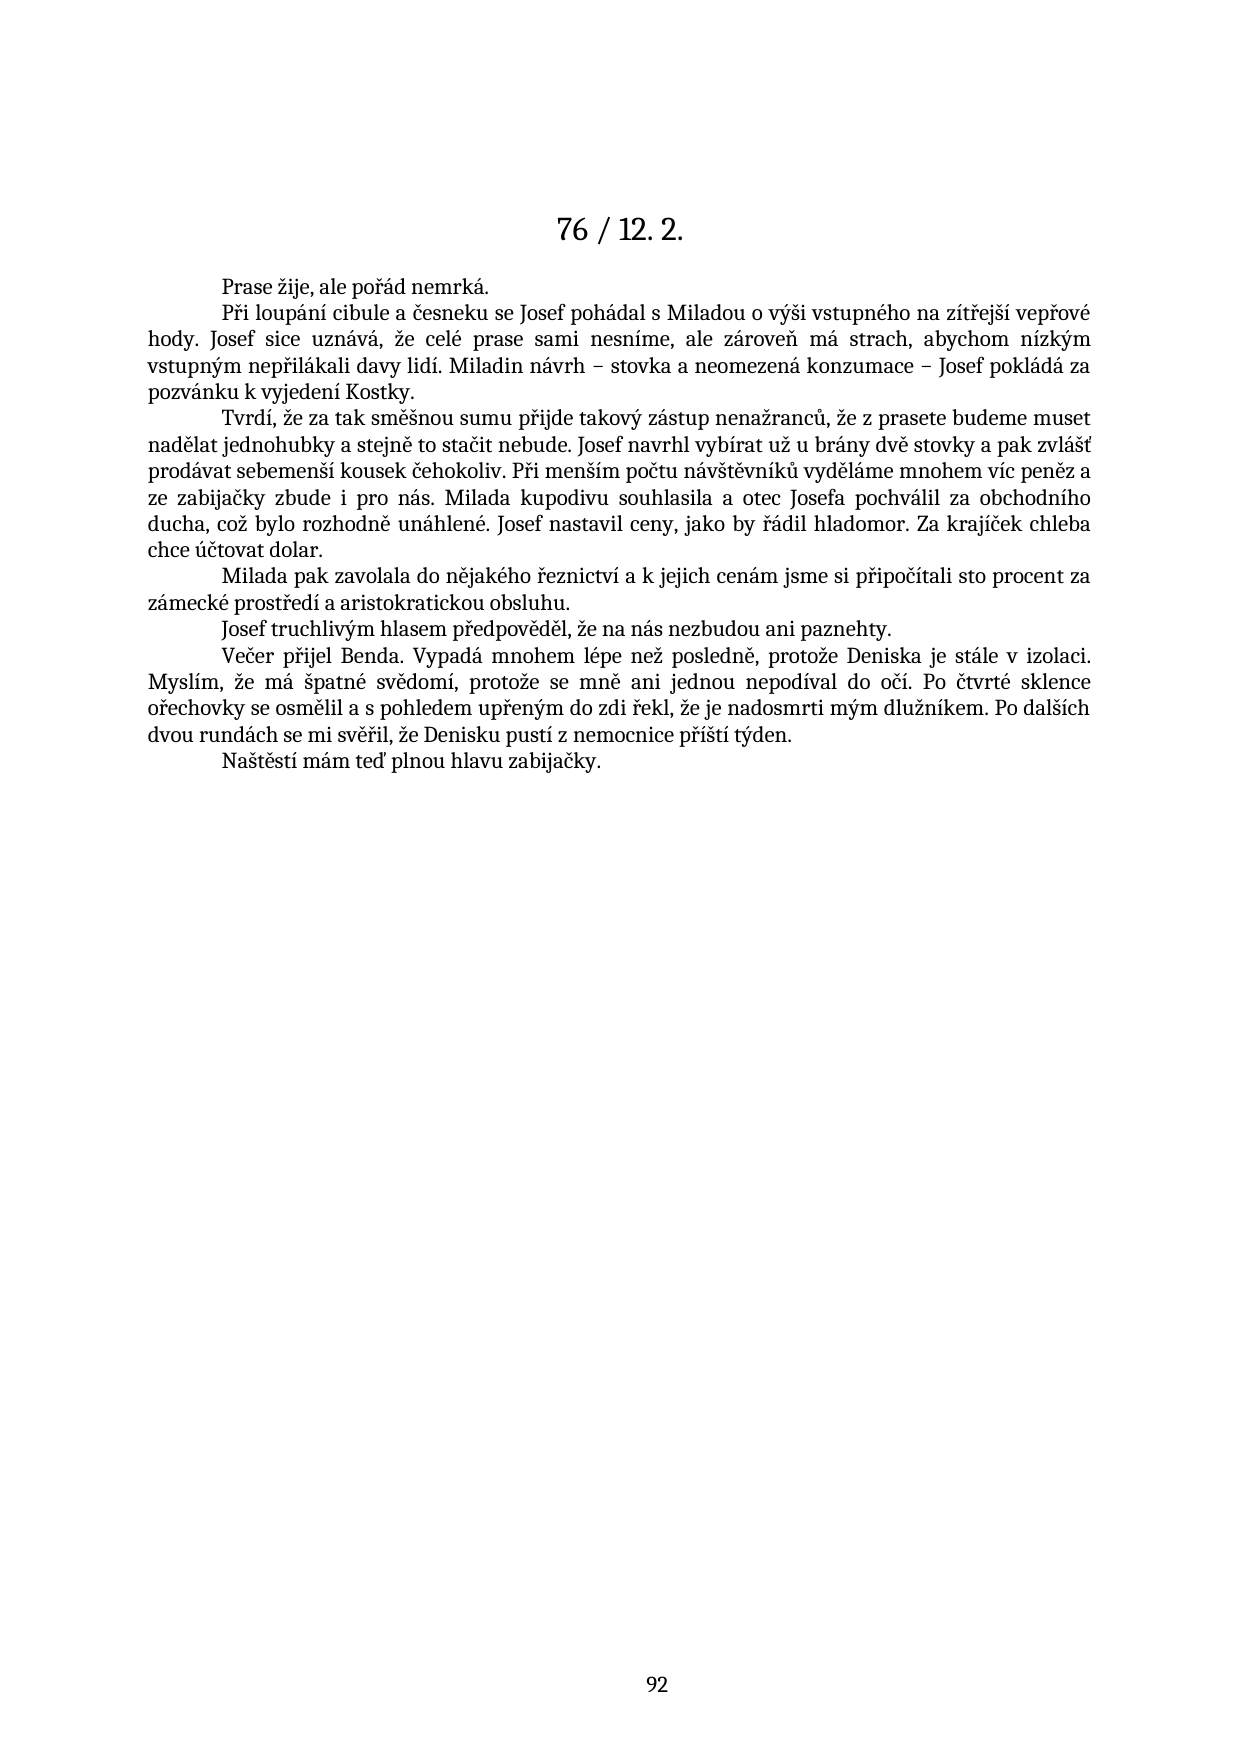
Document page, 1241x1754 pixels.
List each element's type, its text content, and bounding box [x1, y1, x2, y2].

text Naštěstí mám teď plnou hlavu zabijačky. [148, 748, 1093, 774]
text Prase žije, ale pořád nemrká. [148, 273, 1093, 300]
text Večer přijel Benda. Vypadá mnohem lépe než posledně, protože Deniska je stále v izolaci. Myslím, že má špatné svědomí, protože se mně ani jednou nepodíval do očí. Po čtvrté sklence ořechovky se osmělil a s pohledem upřeným do zdi řekl, že je nadosmrti mým dlužníkem. Po dalších dvou rundách se mi svěřil, že Denisku pustí z nemocnice příští týden. [148, 642, 1093, 748]
subtitle 76 / 12. 2. [148, 210, 1093, 248]
text Josef truchlivým hlasem předpověděl, že na nás nezbudou ani paznehty. [148, 616, 1093, 642]
text Při loupání cibule a česneku se Josef pohádal s Miladou o výši vstupného na zítřejší vepřové hody. Josef sice uznává, že celé prase sami nesníme, ale zároveň má strach, abychom nízkým vstupným nepřilákali davy lidí. Miladin návrh − stovka a neomezená konzumace − Josef pokládá za pozvánku k vyjedení Kostky. [148, 300, 1093, 405]
text Milada pak zavolala do nějakého řeznictví a k jejich cenám jsme si připočítali sto procent za zámecké prostředí a aristokratickou obsluhu. [148, 563, 1093, 616]
text Tvrdí, že za tak směšnou sumu přijde takový zástup nenažranců, že z prasete budeme muset nadělat jednohubky a stejně to stačit nebude. Josef navrhl vybírat už u brány dvě stovky a pak zvlášť prodávat sebemenší kousek čehokoliv. Při menším počtu návštěvníků vyděláme mnohem víc peněz a ze zabijačky zbude i pro nás. Milada kupodivu souhlasila a otec Josefa pochválil za obchodního ducha, což bylo rozhodně unáhlené. Josef nastavil ceny, jako by řádil hladomor. Za krajíček chleba chce účtovat dolar. [148, 405, 1093, 563]
